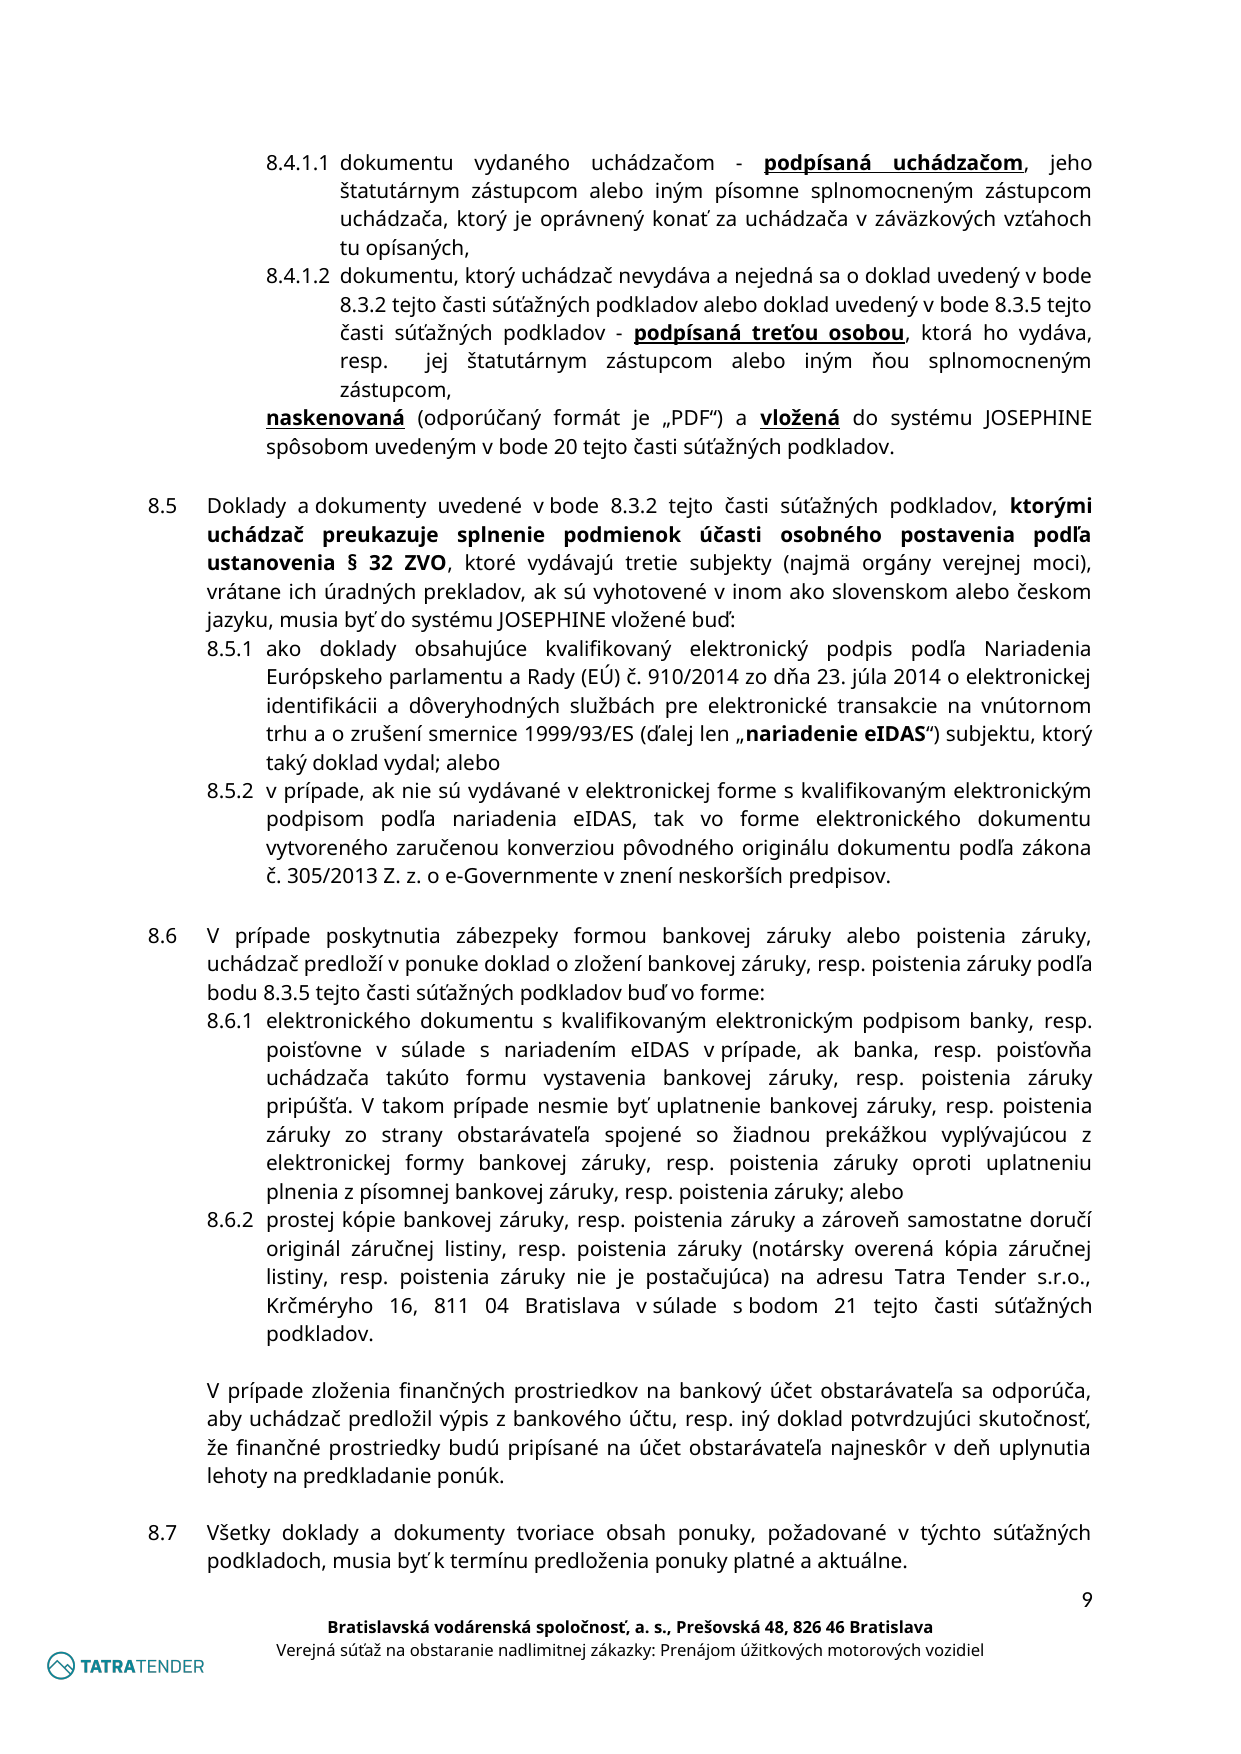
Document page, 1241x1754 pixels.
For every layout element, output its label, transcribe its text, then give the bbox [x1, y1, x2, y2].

subtitle prostej kópie bankovej záruky, resp. poistenia záruky a zároveň samostatne doručí originál záručnej listiny, resp. poistenia záruky (notársky overená kópia záručnej listiny, resp. poistenia záruky nie je postačujúca) na adresu Tatra Tender s.r.o., Krčméryho 16, 811 04 Bratislava v súlade s bodom 21 tejto časti súťažných podkladov. [207, 1205, 1093, 1348]
subtitle dokumentu, ktorý uchádzač nevydáva a nejedná sa o doklad uvedený v bode 8.3.2 tejto časti súťažných podkladov alebo doklad uvedený v bode 8.3.5 tejto časti súťažných podkladov - podpísaná treťou osobou, ktorá ho vydáva, resp. jej štatutárnym zástupcom alebo iným ňou splnomocneným zástupcom, [266, 261, 1093, 403]
subtitle V prípade poskytnutia zábezpeky formou bankovej záruky alebo poistenia záruky, uchádzač predloží v ponuke doklad o zložení bankovej záruky, resp. poistenia záruky podľa bodu 8.3.5 tejto časti súťažných podkladov buď vo forme: [148, 921, 1093, 1006]
subtitle ako doklady obsahujúce kvalifikovaný elektronický podpis podľa Nariadenia Európskeho parlamentu a Rady (EÚ) č. 910/2014 zo dňa 23. júla 2014 o elektronickej identifikácii a dôveryhodných službách pre elektronické transakcie na vnútornom trhu a o zrušení smernice 1999/93/ES (ďalej len „nariadenie eIDAS“) subjektu, ktorý taký doklad vydal; alebo [207, 634, 1093, 776]
subtitle elektronického dokumentu s kvalifikovaným elektronickým podpisom banky, resp. poisťovne v súlade s nariadením eIDAS v prípade, ak banka, resp. poisťovňa uchádzača takúto formu vystavenia bankovej záruky, resp. poistenia záruky pripúšťa. V takom prípade nesmie byť uplatnenie bankovej záruky, resp. poistenia záruky zo strany obstarávateľa spojené so žiadnou prekážkou vyplývajúcou z elektronickej formy bankovej záruky, resp. poistenia záruky oproti uplatneniu plnenia z písomnej bankovej záruky, resp. poistenia záruky; alebo [207, 1006, 1093, 1205]
subtitle Doklady a dokumenty uvedené v bode 8.3.2 tejto časti súťažných podkladov, ktorými uchádzač preukazuje splnenie podmienok účasti osobného postavenia podľa ustanovenia § 32 ZVO, ktoré vydávajú tretie subjekty (najmä orgány verejnej moci), vrátane ich úradných prekladov, ak sú vyhotovené v inom ako slovenskom alebo českom jazyku, musia byť do systému JOSEPHINE vložené buď: [148, 492, 1093, 634]
subtitle Všetky doklady a dokumenty tvoriace obsah ponuky, požadované v týchto súťažných podkladoch, musia byť k termínu predloženia ponuky platné a aktuálne. [148, 1518, 1093, 1575]
subtitle dokumentu vydaného uchádzačom - podpísaná uchádzačom, jeho štatutárnym zástupcom alebo iným písomne splnomocneným zástupcom uchádzača, ktorý je oprávnený konať za uchádzača v záväzkových vzťahoch tu opísaných, [266, 148, 1093, 261]
subtitle V prípade zloženia finančných prostriedkov na bankový účet obstarávateľa sa odporúča, aby uchádzač predložil výpis z bankového účtu, resp. iný doklad potvrdzujúci skutočnosť, že finančné prostriedky budú pripísané na účet obstarávateľa najneskôr v deň uplynutia lehoty na predkladanie ponúk. [207, 1376, 1093, 1490]
subtitle v prípade, ak nie sú vydávané v elektronickej forme s kvalifikovaným elektronickým podpisom podľa nariadenia eIDAS, tak vo forme elektronického dokumentu vytvoreného zaručenou konverziou pôvodného originálu dokumentu podľa zákona č. 305/2013 Z. z. o e-Governmente v znení neskorších predpisov. [207, 776, 1093, 890]
subtitle naskenovaná (odporúčaný formát je „PDF“) a vložená do systému JOSEPHINE spôsobom uvedeným v bode 20 tejto časti súťažných podkladov. [266, 403, 1093, 460]
picture [44, 1638, 217, 1690]
